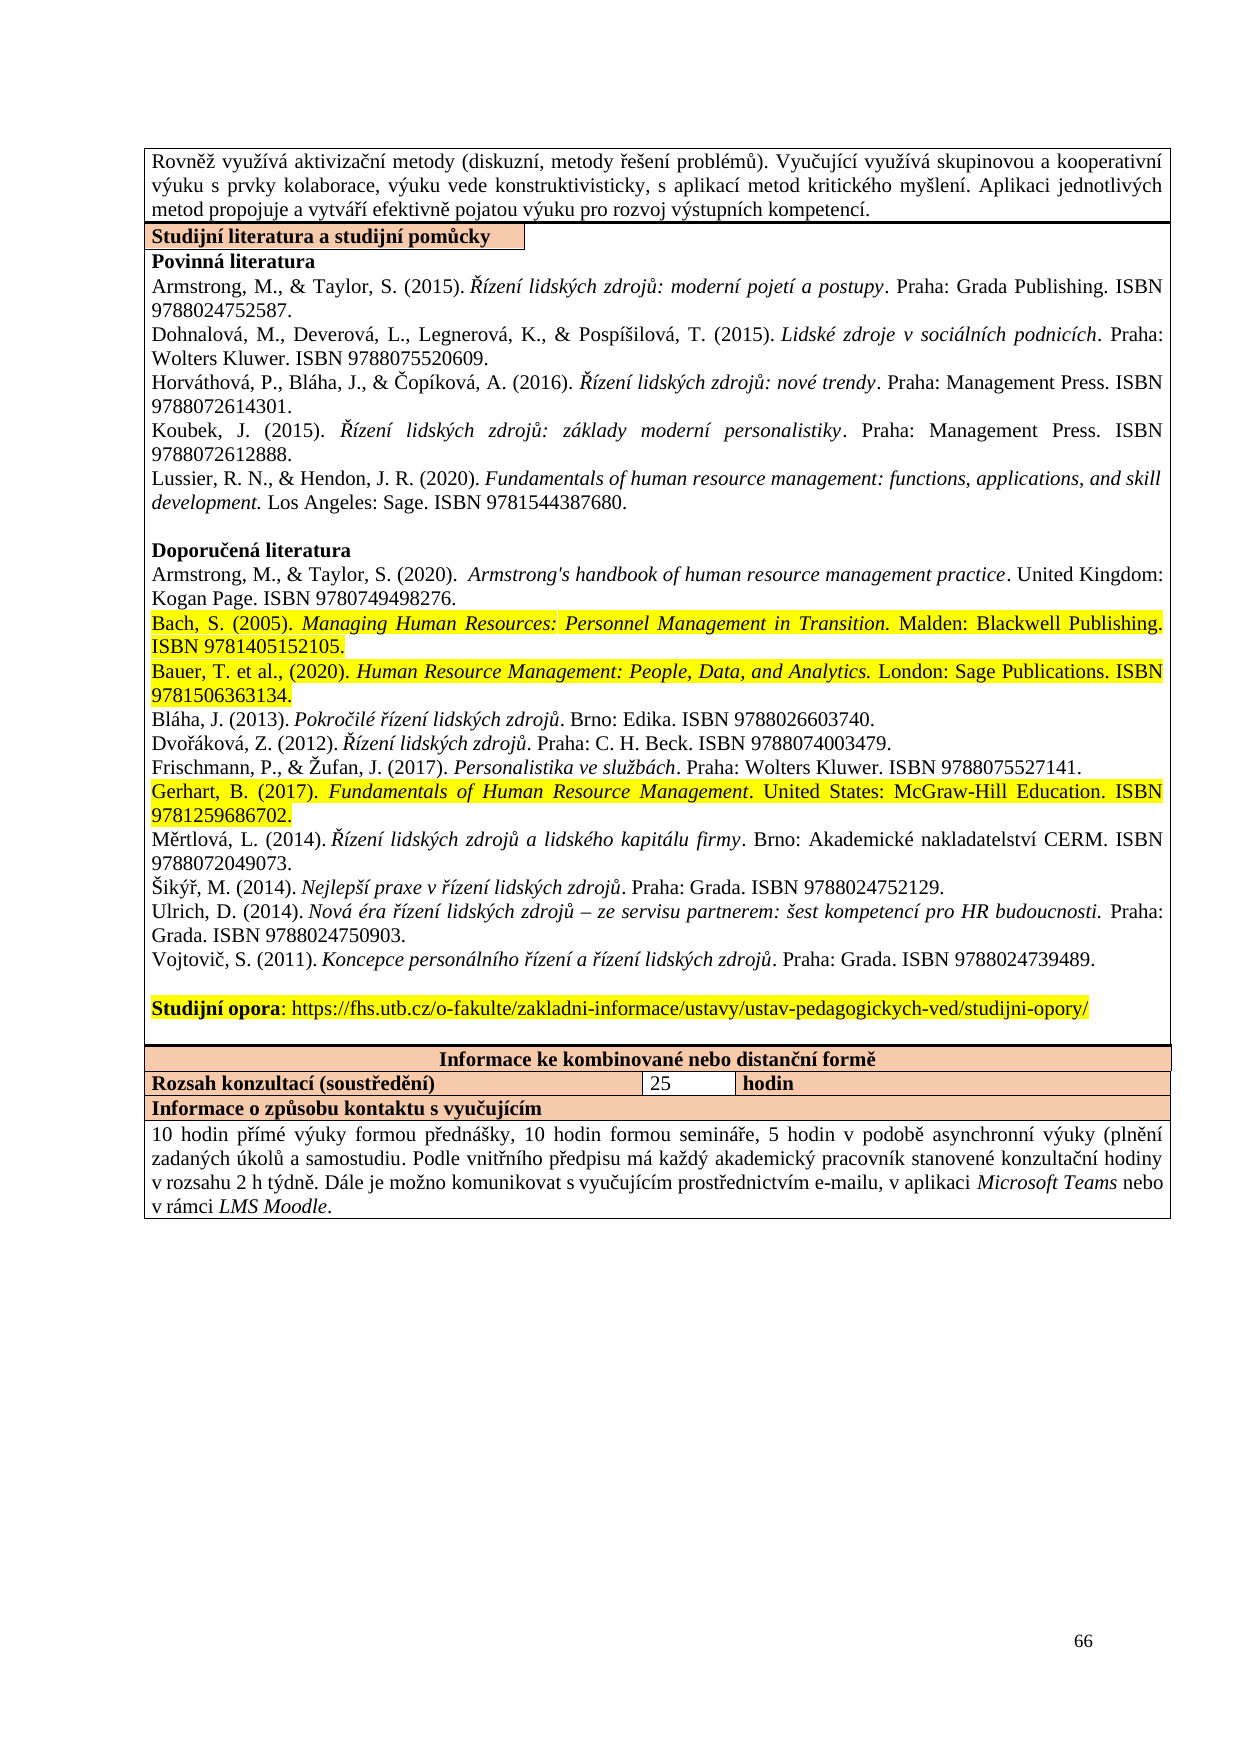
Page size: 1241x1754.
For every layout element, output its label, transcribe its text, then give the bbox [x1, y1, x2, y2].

table_cell 25 [643, 1072, 735, 1095]
table_cell hodin [736, 1072, 1170, 1095]
table_cell 10 hodin přímé výuky formou přednášky, 10 hodin formou semináře, 5 hodin v podobě asynchronní výuky (plnění zadaných úkolů a samostudiu. Podle vnitřního předpisu má každý akademický pracovník stanovené konzultační hodiny v rozsahu 2 h týdně. Dále je možno komunikovat s vyučujícím prostřednictvím e-mailu, v aplikaci Microsoft Teams nebo v rámci LMS Moodle. [145, 1121, 1170, 1218]
table_cell Povinná literatura Armstrong, M., & Taylor, S. (2015). Řízení lidských zdrojů: moderní pojetí a postupy. Praha: Grada Publishing. ISBN 9788024752587. Dohnalová, M., Deverová, L., Legnerová, K., & Pospíšilová, T. (2015). Lidské zdroje v sociálních podnicích. Praha: Wolters Kluwer. ISBN 9788075520609. Horváthová, P., Bláha, J., & Čopíková, A. (2016). Řízení lidských zdrojů: nové trendy. Praha: Management Press. ISBN 9788072614301. Koubek, J. (2015). Řízení lidských zdrojů: základy moderní personalistiky. Praha: Management Press. ISBN 9788072612888. Lussier, R. N., & Hendon, J. R. (2020). Fundamentals of human resource management: functions, applications, and skill development. Los Angeles: Sage. ISBN 9781544387680. Doporučená literatura Armstrong, M., & Taylor, S. (2020). Armstrong's handbook of human resource management practice. United Kingdom: Kogan Page. ISBN 9780749498276. Bach, S. (2005). Managing Human Resources: Personnel Management in Transition. Malden: Blackwell Publishing. ISBN 9781405152105. Bauer, T. et al., (2020). Human Resource Management: People, Data, and Analytics. London: Sage Publications. ISBN 9781506363134. Bláha, J. (2013). Pokročilé řízení lidských zdrojů. Brno: Edika. ISBN 9788026603740. Dvořáková, Z. (2012). Řízení lidských zdrojů. Praha: C. H. Beck. ISBN 9788074003479. Frischmann, P., & Žufan, J. (2017). Personalistika ve službách. Praha: Wolters Kluwer. ISBN 9788075527141. Gerhart, B. (2017). Fundamentals of Human Resource Management. United States: McGraw-Hill Education. ISBN 9781259686702. Měrtlová, L. (2014). Řízení lidských zdrojů a lidského kapitálu firmy. Brno: Akademické nakladatelství CERM. ISBN 9788072049073. Šikýř, M. (2014). Nejlepší praxe v řízení lidských zdrojů. Praha: Grada. ISBN 9788024752129. Ulrich, D. (2014). Nová éra řízení lidských zdrojů – ze servisu partnerem: šest kompetencí pro HR budoucnosti. Praha: Grada. ISBN 9788024750903. Vojtovič, S. (2011). Koncepce personálního řízení a řízení lidských zdrojů. Praha: Grada. ISBN 9788024739489. Studijní opora: https://fhs.utb.cz/o-fakulte/zakladni-informace/ustavy/ustav-pedagogickych-ved/studijni-opory/ [145, 249, 1170, 1043]
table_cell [145, 149, 1170, 221]
table_cell Informace ke kombinované nebo distanční formě [145, 1047, 1171, 1071]
table_cell Rozsah konzultací (soustředění) [145, 1072, 642, 1095]
table_cell [525, 224, 1170, 248]
table_cell Studijní literatura a studijní pomůcky [145, 224, 524, 248]
table_cell Informace o způsobu kontaktu s vyučujícím [145, 1096, 1170, 1120]
